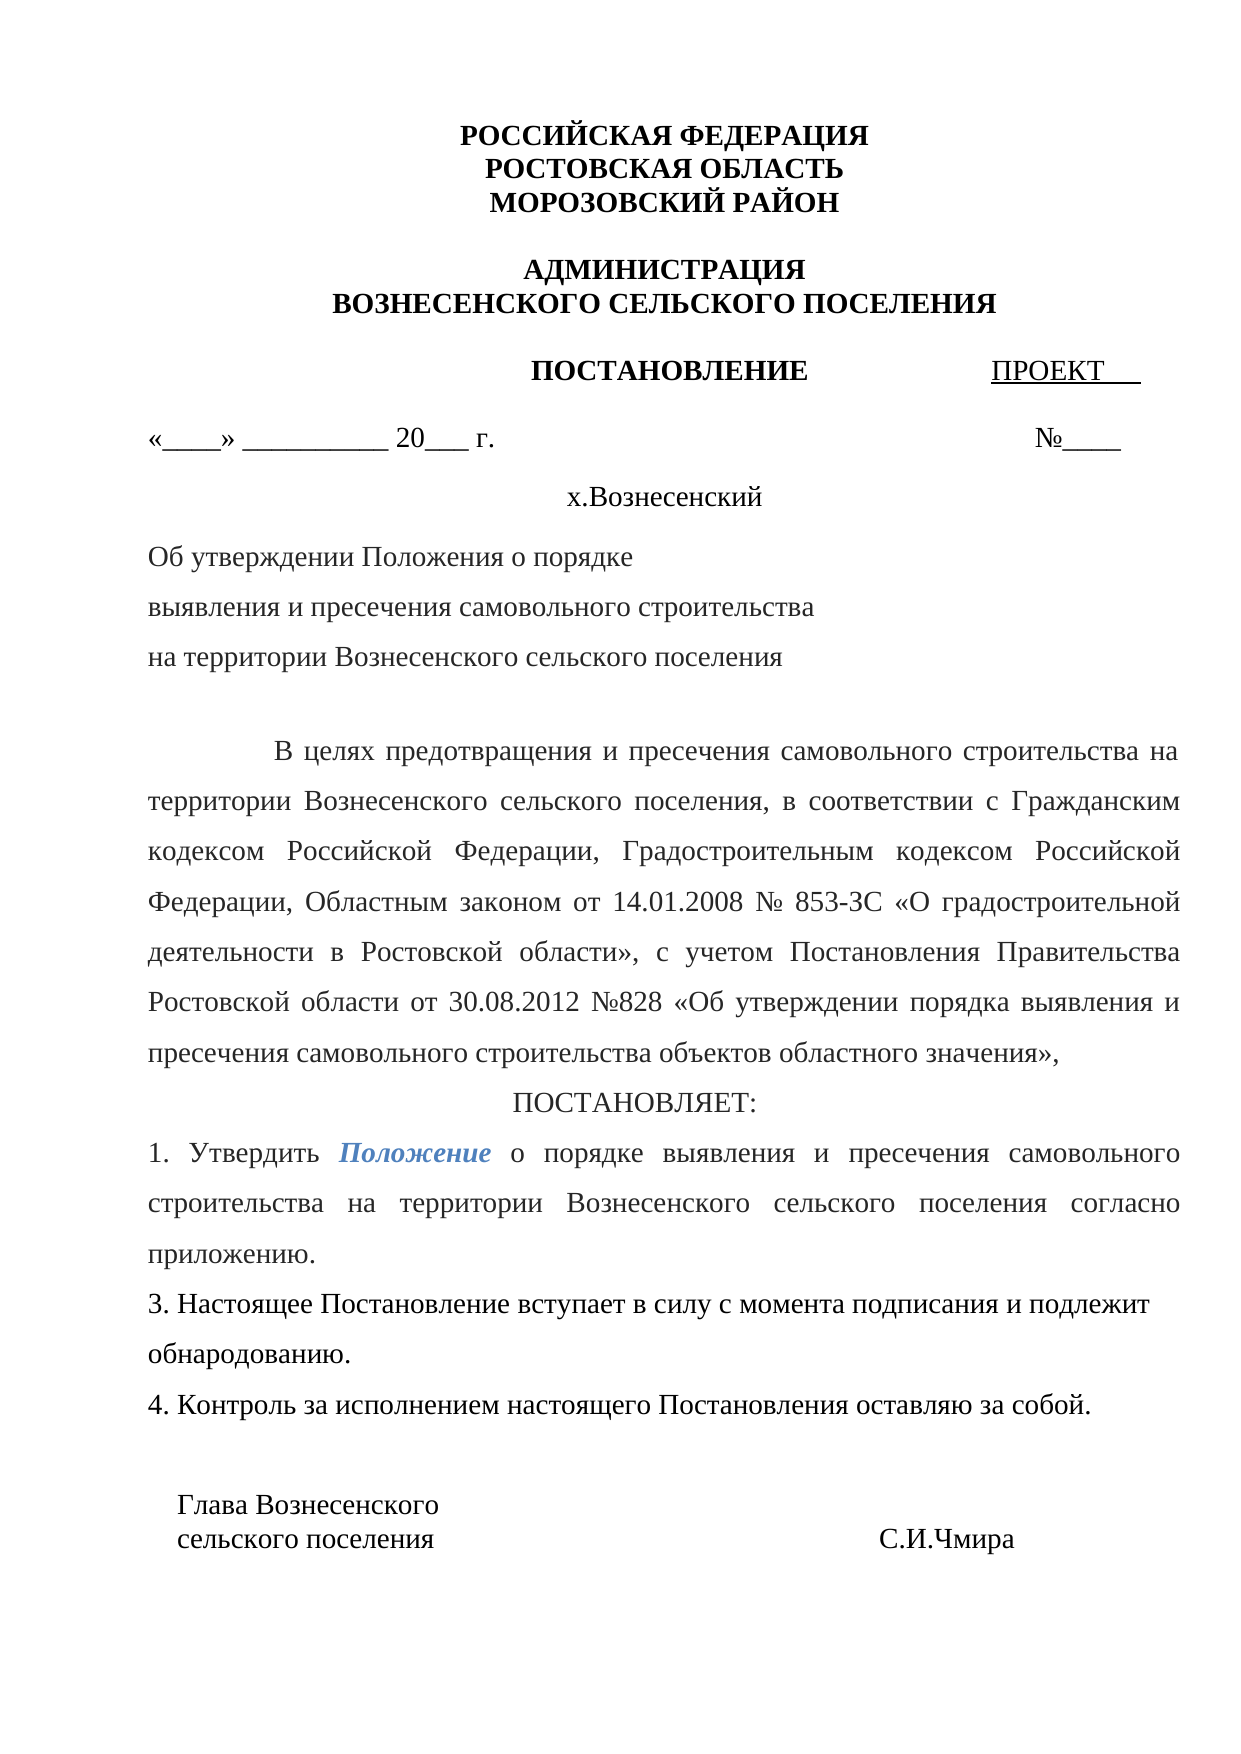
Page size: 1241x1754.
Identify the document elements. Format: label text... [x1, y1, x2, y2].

title В целях предотвращения и пресечения самовольного строительства на территории Вознесенского сельского поселения, в соответствии с Гражданским кодексом Российской Федерации, Градостроительным кодексом Российской Федерации, Областным законом от 14.01.2008 № 853-ЗС «О градостроительной деятельности в Ростовской области», с учетом Постановления Правительства Ростовской области от 30.08.2012 №828 «Об утверждении порядка выявления и пресечения самовольного строительства объектов областного значения», [148, 733, 1181, 1068]
text «____» __________ 20___ г. №____ [148, 420, 1181, 453]
text ПОСТАНОВЛЕНИЕ ПРОЕКТ [148, 353, 1181, 386]
text РОСТОВСКАЯ ОБЛАСТЬ [148, 152, 1181, 185]
text 3. Настоящее Постановление вступает в силу с момента подписания и подлежит обнародованию. [148, 1286, 1181, 1370]
title Об утверждении Положения о порядке [148, 539, 1181, 572]
title на территории Вознесенского сельского поселения [148, 639, 1181, 673]
title 1. Утвердить Положение о порядке выявления и пресечения самовольного строительства на территории Вознесенского сельского поселения согласно приложению. [148, 1135, 1181, 1269]
title ПОСТАНОВЛЯЕТ: [148, 1085, 1181, 1118]
text РОССИЙСКАЯ ФЕДЕРАЦИЯ [148, 118, 1181, 152]
text МОРОЗОВСКИЙ РАЙОН [148, 185, 1181, 219]
text сельского поселения С.И.Чмира [148, 1521, 1181, 1554]
text АДМИНИСТРАЦИЯ [148, 252, 1181, 286]
text ВОЗНЕСЕНСКОГО СЕЛЬСКОГО ПОСЕЛЕНИЯ [148, 286, 1181, 319]
text Глава Вознесенского [148, 1487, 1181, 1521]
text х.Вознесенский [148, 479, 1181, 513]
title 4. Контроль за исполнением настоящего Постановления оставляю за собой. [148, 1387, 1181, 1420]
title выявления и пресечения самовольного строительства [148, 589, 1181, 623]
